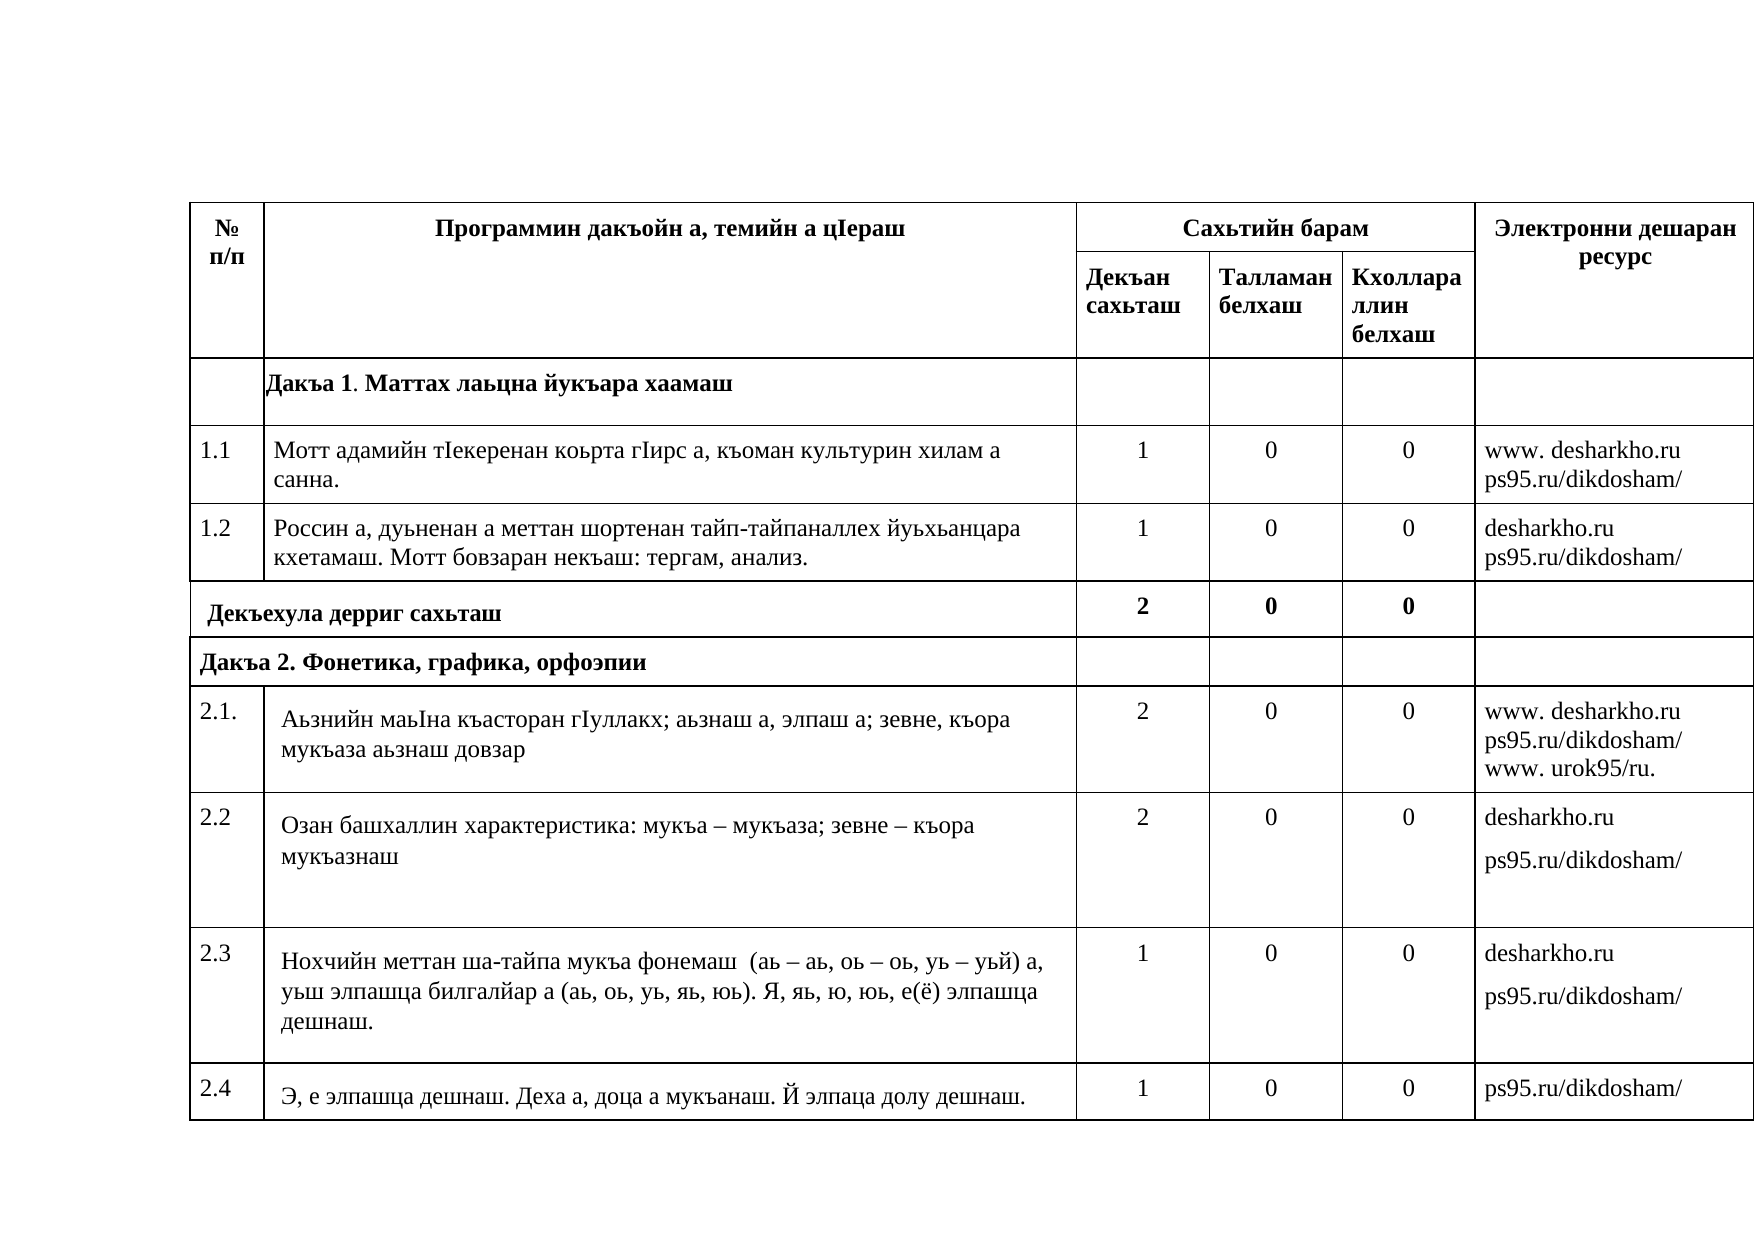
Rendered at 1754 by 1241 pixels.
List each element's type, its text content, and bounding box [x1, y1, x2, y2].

table_cell 1 [1077, 1064, 1209, 1119]
table_cell 2 [1077, 687, 1209, 792]
table_cell Озан башхаллин характеристика: мукъа – мукъаза; зевне – къора мукъазнаш [265, 793, 1076, 927]
table_cell 0 [1343, 582, 1474, 636]
table_cell 2.1. [191, 687, 263, 792]
table_cell www. desharkho.ru ps95.ru/dikdosham/ www. urok95/ru. [1476, 687, 1753, 792]
table_cell Дакъа 2. Фонетика, графика, орфоэпии [191, 638, 1076, 685]
table_cell 0 [1210, 1064, 1342, 1119]
table_cell Мотт адамийн тӀекеренан коьрта гӀирс а, къоман культурин хилам а санна. [265, 426, 1076, 502]
table_cell desharkho.ru ps95.ru/dikdosham/ [1476, 504, 1753, 580]
table_cell desharkho.ru ps95.ru/dikdosham/ [1476, 793, 1753, 927]
table_cell 2.4 [191, 1064, 263, 1119]
table_cell [191, 359, 263, 424]
table_header Сахьтийн барам [1077, 203, 1474, 251]
table_cell 1.1 [191, 426, 263, 502]
table_header Программин дакъойн а, темийн а цӀераш [265, 203, 1076, 357]
table_cell 0 [1343, 687, 1474, 792]
table_cell 0 [1343, 793, 1474, 927]
table_cell [1210, 359, 1342, 424]
table_cell 1 [1077, 426, 1209, 502]
table_cell 2.3 [191, 928, 263, 1062]
table_cell [1343, 638, 1474, 685]
table_cell Дакъа 1. Маттах лаьцна йукъара хаамаш [265, 359, 1076, 424]
table_cell 2 [1077, 793, 1209, 927]
table_cell 0 [1210, 793, 1342, 927]
table_cell 0 [1210, 928, 1342, 1062]
table_cell Декъан сахьташ [1077, 252, 1209, 357]
table_cell www. desharkho.ru ps95.ru/dikdosham/ [1476, 426, 1753, 502]
table_cell 2 [1077, 582, 1209, 636]
table_cell 1 [1077, 928, 1209, 1062]
table_cell Кхоллараллин белхаш [1343, 252, 1474, 357]
table_cell 0 [1343, 928, 1474, 1062]
table_cell Декъехула дерриг сахьташ [191, 582, 1076, 636]
table_cell 2.2 [191, 793, 263, 927]
table_header Электронни дешаран ресурс [1476, 203, 1753, 357]
table_cell desharkho.ru ps95.ru/dikdosham/ [1476, 928, 1753, 1062]
table_cell 0 [1343, 1064, 1474, 1119]
table_cell Аьзнийн маьӀна къасторан гӀуллакх; аьзнаш а, элпаш а; зевне, къора мукъаза аьзнаш довзар [265, 687, 1076, 792]
table_cell Талламан белхаш [1210, 252, 1342, 357]
table_cell 0 [1210, 426, 1342, 502]
table_cell 0 [1210, 687, 1342, 792]
table_cell [1343, 359, 1474, 424]
table_cell [1210, 638, 1342, 685]
table_cell [1476, 359, 1753, 424]
table_cell 0 [1210, 504, 1342, 580]
table_cell 0 [1210, 582, 1342, 636]
table_cell Нохчийн меттан ша-тайпа мукъа фонемаш (аь – аь, оь – оь, уь – уьй) а, уьш элпашца билгалйар а (аь, оь, уь, яь, юь). Я, яь, ю, юь, е(ё) элпашца дешнаш. [265, 928, 1076, 1062]
table_cell 1.2 [191, 504, 263, 580]
table_cell [1476, 582, 1753, 636]
table_header № п/п [191, 203, 263, 357]
table_cell [1077, 359, 1209, 424]
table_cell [265, 1064, 1076, 1119]
table_cell 1 [1077, 504, 1209, 580]
table_cell ps95.ru/dikdosham/ [1476, 1064, 1753, 1119]
table_cell [1476, 638, 1753, 685]
table_cell Россин а, дуьненан а меттан шортенан тайп-тайпаналлех йуьхьанцара кхетамаш. Мотт бовзаран некъаш: тергам, анализ. [265, 504, 1076, 580]
table_cell 0 [1343, 426, 1474, 502]
table_cell 0 [1343, 504, 1474, 580]
table_cell [1077, 638, 1209, 685]
